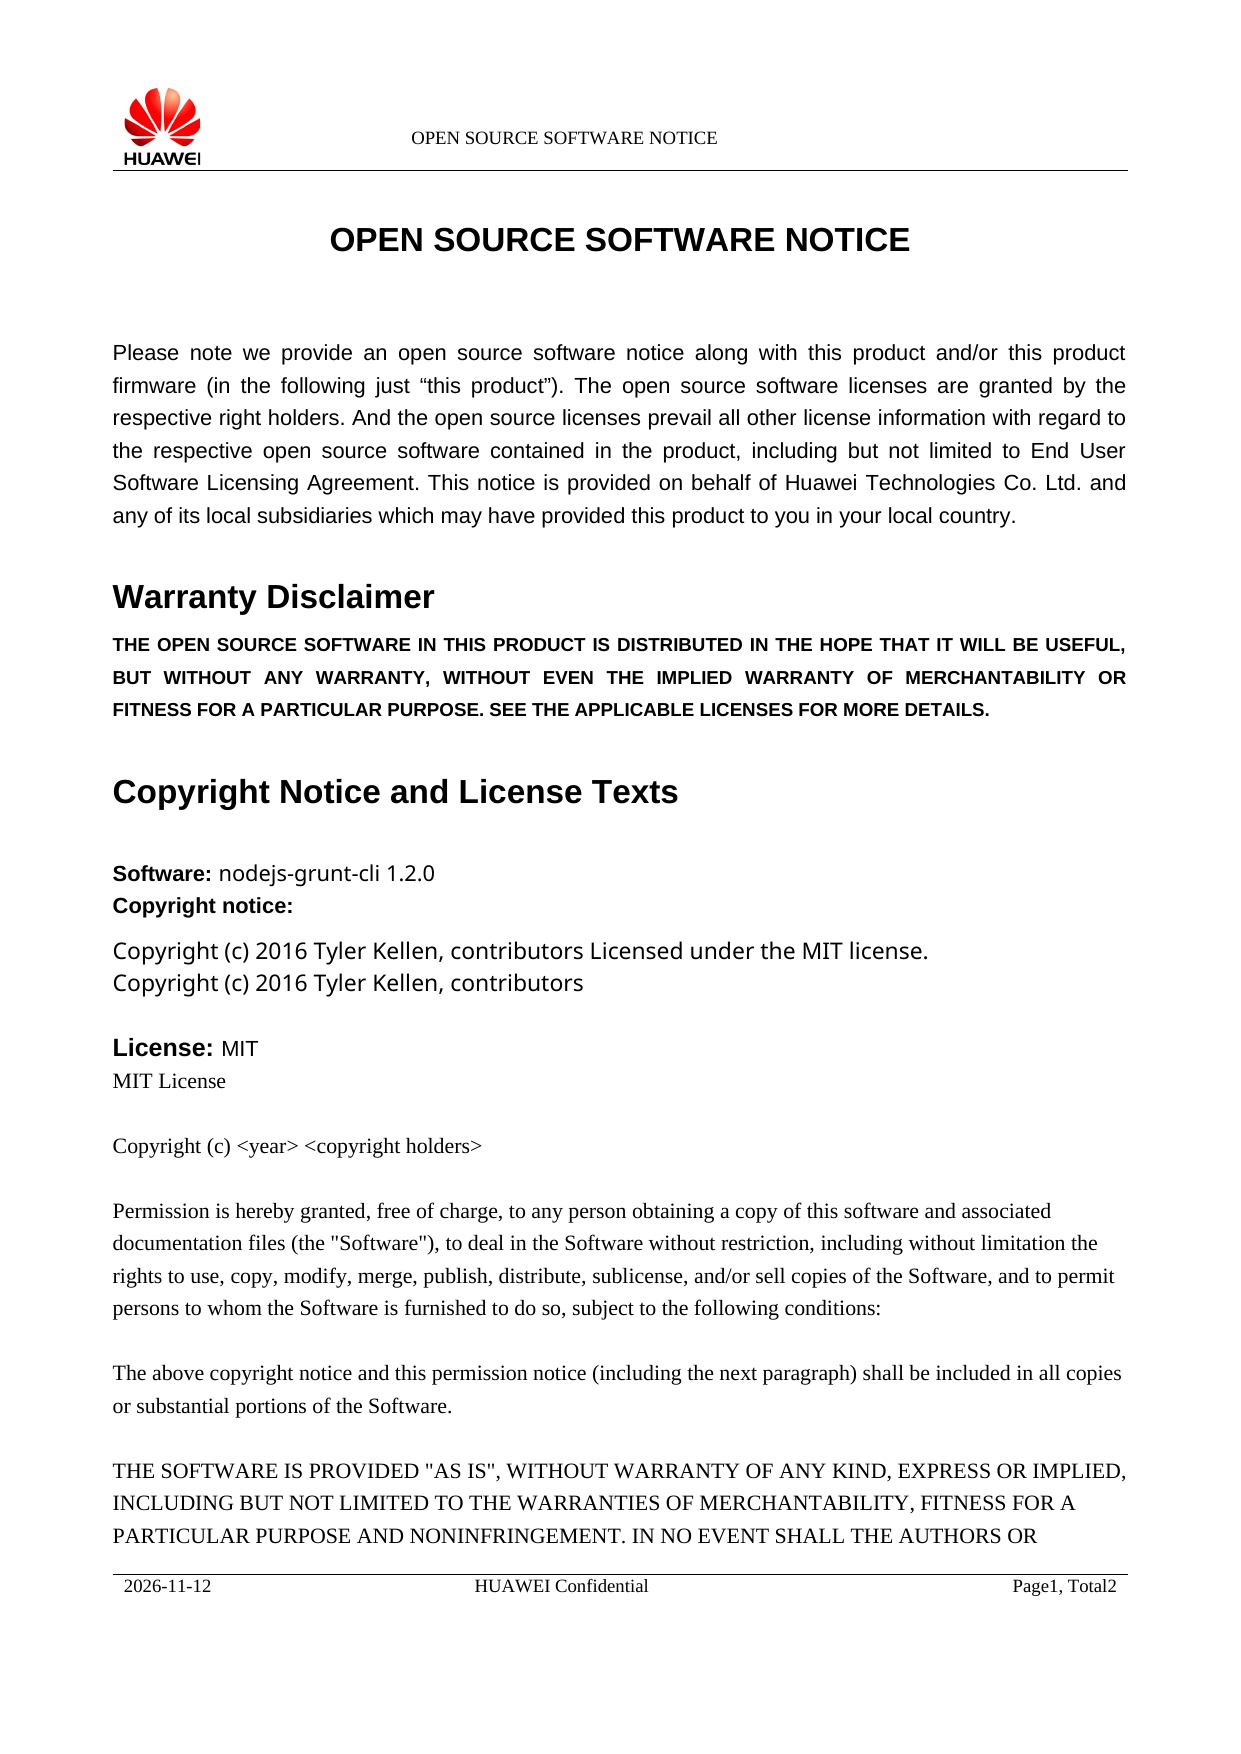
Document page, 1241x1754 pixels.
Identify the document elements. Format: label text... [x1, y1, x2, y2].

text OPEN SOURCE SOFTWARE NOTICE [112, 206, 1128, 271]
text Please note we provide an open source software notice along with this product and/or this product firmware (in the following just “this product”). The open source software licenses are granted by the respective right holders. And the open source licenses prevail all other license information with regard to the respective open source software contained in the product, including but not limited to End User Software Licensing Agreement. This notice is provided on behalf of Huawei Technologies Co. Ltd. and any of its local subsidiaries which may have provided this product to you in your local country. [112, 336, 1128, 531]
text Copyright (c) 2016 Tyler Kellen, contributors Licensed under the MIT license. Copyright (c) 2016 Tyler Kellen, contributors [112, 934, 1128, 1031]
text License: MIT [112, 1031, 1128, 1064]
text Copyright notice: [112, 889, 1128, 921]
text Copyright Notice and License Texts [112, 759, 1128, 824]
title Software: nodejs-grunt-cli 1.2.0 [112, 856, 1128, 889]
text The open source software in this product is distributed in the hope that it will be useful, but WITHOUT ANY WARRANTY, without even the implied warranty of MERCHANTABILITY or FITNESS FOR A PARTICULAR PURPOSE. See the applicable licenses for more details. [112, 629, 1128, 726]
text Warranty Disclaimer [112, 564, 1128, 629]
picture [124, 88, 201, 165]
